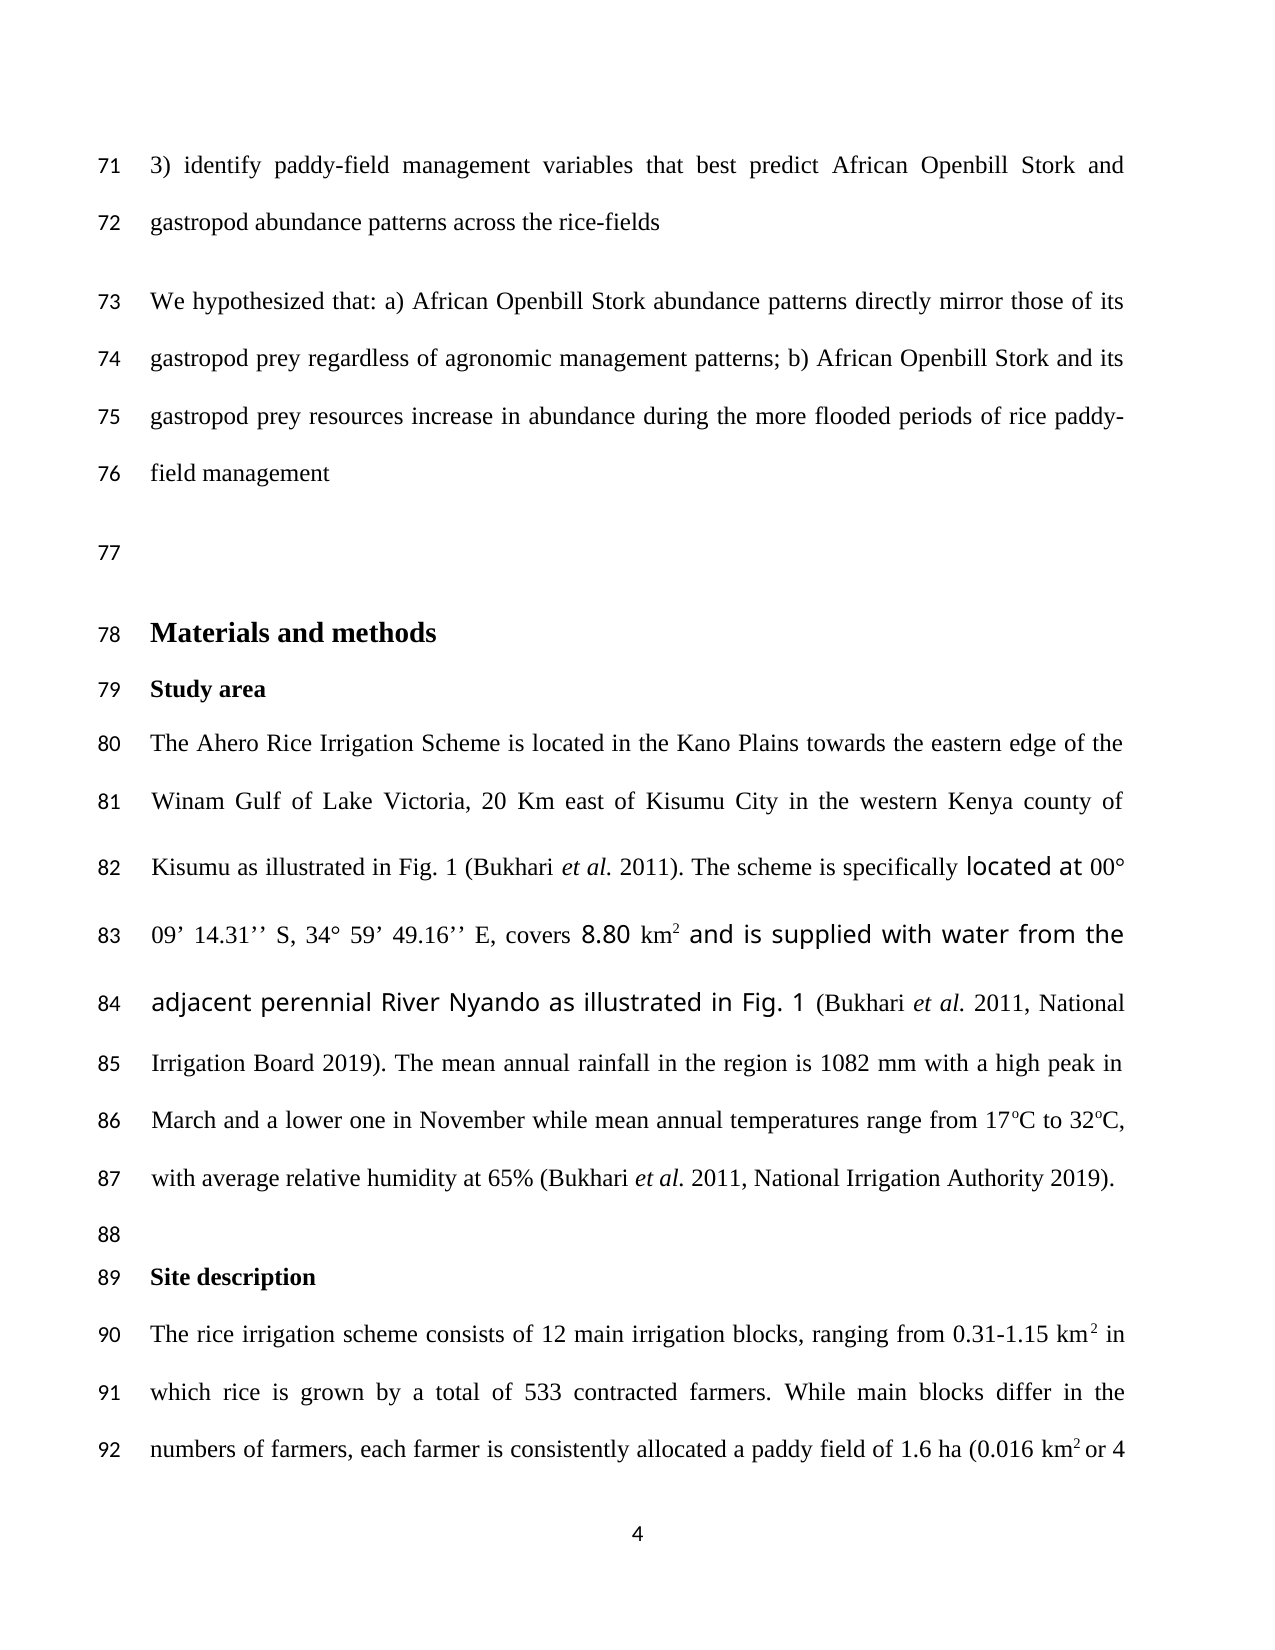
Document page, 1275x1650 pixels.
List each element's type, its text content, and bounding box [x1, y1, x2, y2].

text We hypothesized that: a) African Openbill Stork abundance patterns directly mirror those of its gastropod prey regardless of agronomic management patterns; b) African Openbill Stork and its gastropod prey resources increase in abundance during the more flooded periods of rice paddy-field management [150, 286, 1125, 487]
text Site description [150, 1262, 1125, 1291]
text The Ahero Rice Irrigation Scheme is located in the Kano Plains towards the eastern edge of the Winam Gulf of Lake Victoria, 20 Km east of Kisumu City in the western Kenya county of Kisumu as illustrated in Fig. 1 (Bukhari et al. 2011). The scheme is specifically located at 00° 09’ 14.31’’ S, 34° 59’ 49.16’’ E, covers 8.80 km2 and is supplied with water from the adjacent perennial River Nyando as illustrated in Fig. 1 (Bukhari et al. 2011, National Irrigation Board 2019). The mean annual rainfall in the region is 1082 mm with a high peak in March and a lower one in November while mean annual temperatures range from 17oC to 32oC, with average relative humidity at 65% (Bukhari et al. 2011, National Irrigation Authority 2019). [150, 728, 1125, 1191]
text Study area [150, 674, 1125, 703]
text Materials and methods [150, 615, 1125, 648]
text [150, 1319, 1125, 1463]
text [150, 150, 1125, 236]
